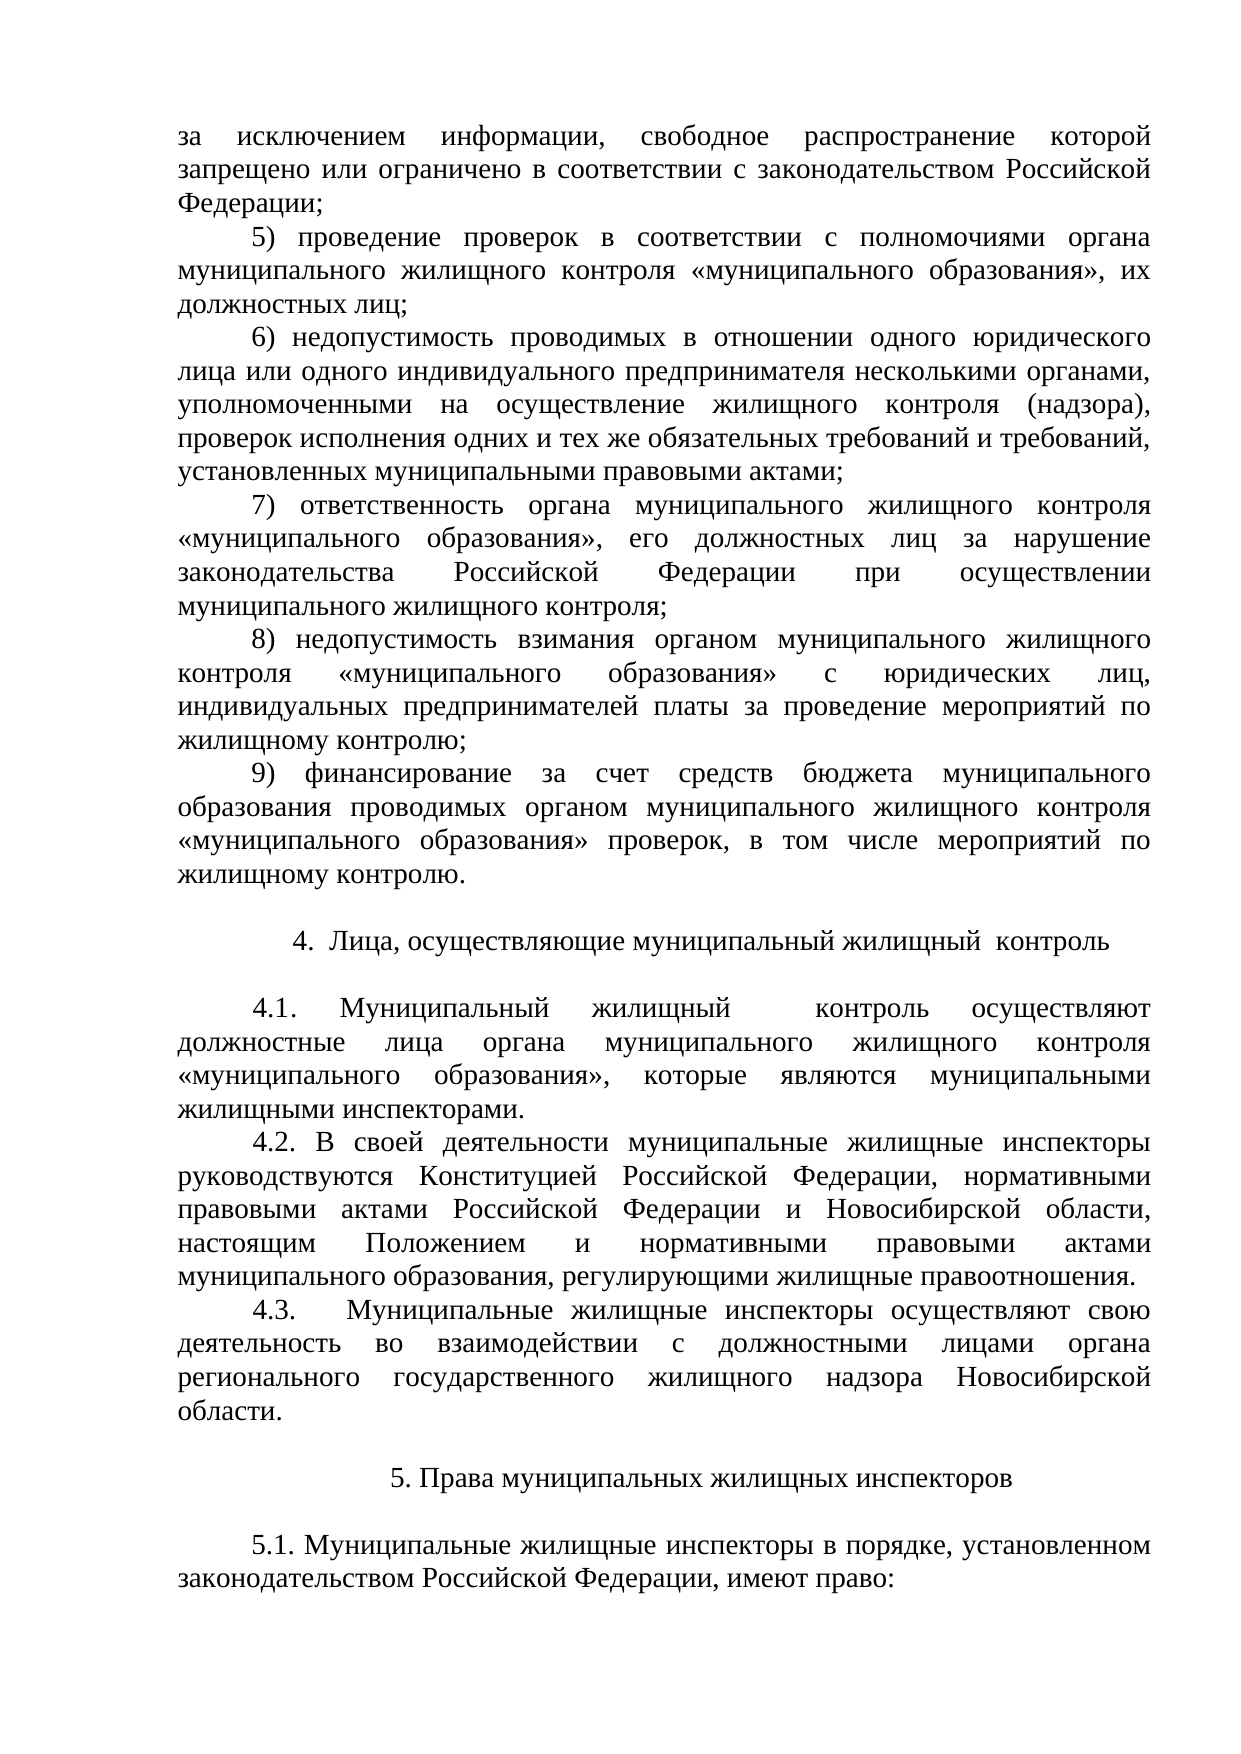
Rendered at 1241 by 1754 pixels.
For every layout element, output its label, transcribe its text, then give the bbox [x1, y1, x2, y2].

list Муниципальные жилищные инспекторы осуществляют свою деятельность во взаимодействии с должностными лицами органа регионального государственного жилищного надзора Новосибирской области. [177, 1292, 1152, 1426]
text 5. Права муниципальных жилищных инспекторов [177, 1460, 1152, 1493]
text 8) недопустимость взимания органом муниципального жилищного контроля «муниципального образования» с юридических лиц, индивидуальных предпринимателей платы за проведение мероприятий по жилищному контролю; [177, 621, 1152, 755]
text 9) финансирование за счет средств бюджета муниципального образования проводимых органом муниципального жилищного контроля «муниципального образования» проверок, в том числе мероприятий по жилищному контролю. [177, 755, 1152, 889]
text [177, 118, 1152, 219]
text 4.2. В своей деятельности муниципальные жилищные инспекторы руководствуются Конституцией Российской Федерации, нормативными правовыми актами Российской Федерации и Новосибирской области, настоящим Положением и нормативными правовыми актами муниципального образования, регулирующими жилищные правоотношения. [177, 1124, 1152, 1292]
text 5.1. Муниципальные жилищные инспекторы в порядке, установленном законодательством Российской Федерации, имеют право: [177, 1527, 1152, 1594]
list . Муниципальный жилищный контроль осуществляют должностные лица органа муниципального жилищного контроля «муниципального образования», которые являются муниципальными жилищными инспекторами. [177, 990, 1152, 1124]
text 6) недопустимость проводимых в отношении одного юридического лица или одного индивидуального предпринимателя несколькими органами, уполномоченными на осуществление жилищного контроля (надзора), проверок исполнения одних и тех же обязательных требований и требований, установленных муниципальными правовыми актами; [177, 319, 1152, 487]
text 4. Лица, осуществляющие муниципальный жилищный контроль [177, 923, 1152, 957]
text 7) ответственность органа муниципального жилищного контроля «муниципального образования», его должностных лиц за нарушение законодательства Российской Федерации при осуществлении муниципального жилищного контроля; [177, 487, 1152, 621]
text 5) проведение проверок в соответствии с полномочиями органа муниципального жилищного контроля «муниципального образования», их должностных лиц; [177, 219, 1152, 319]
